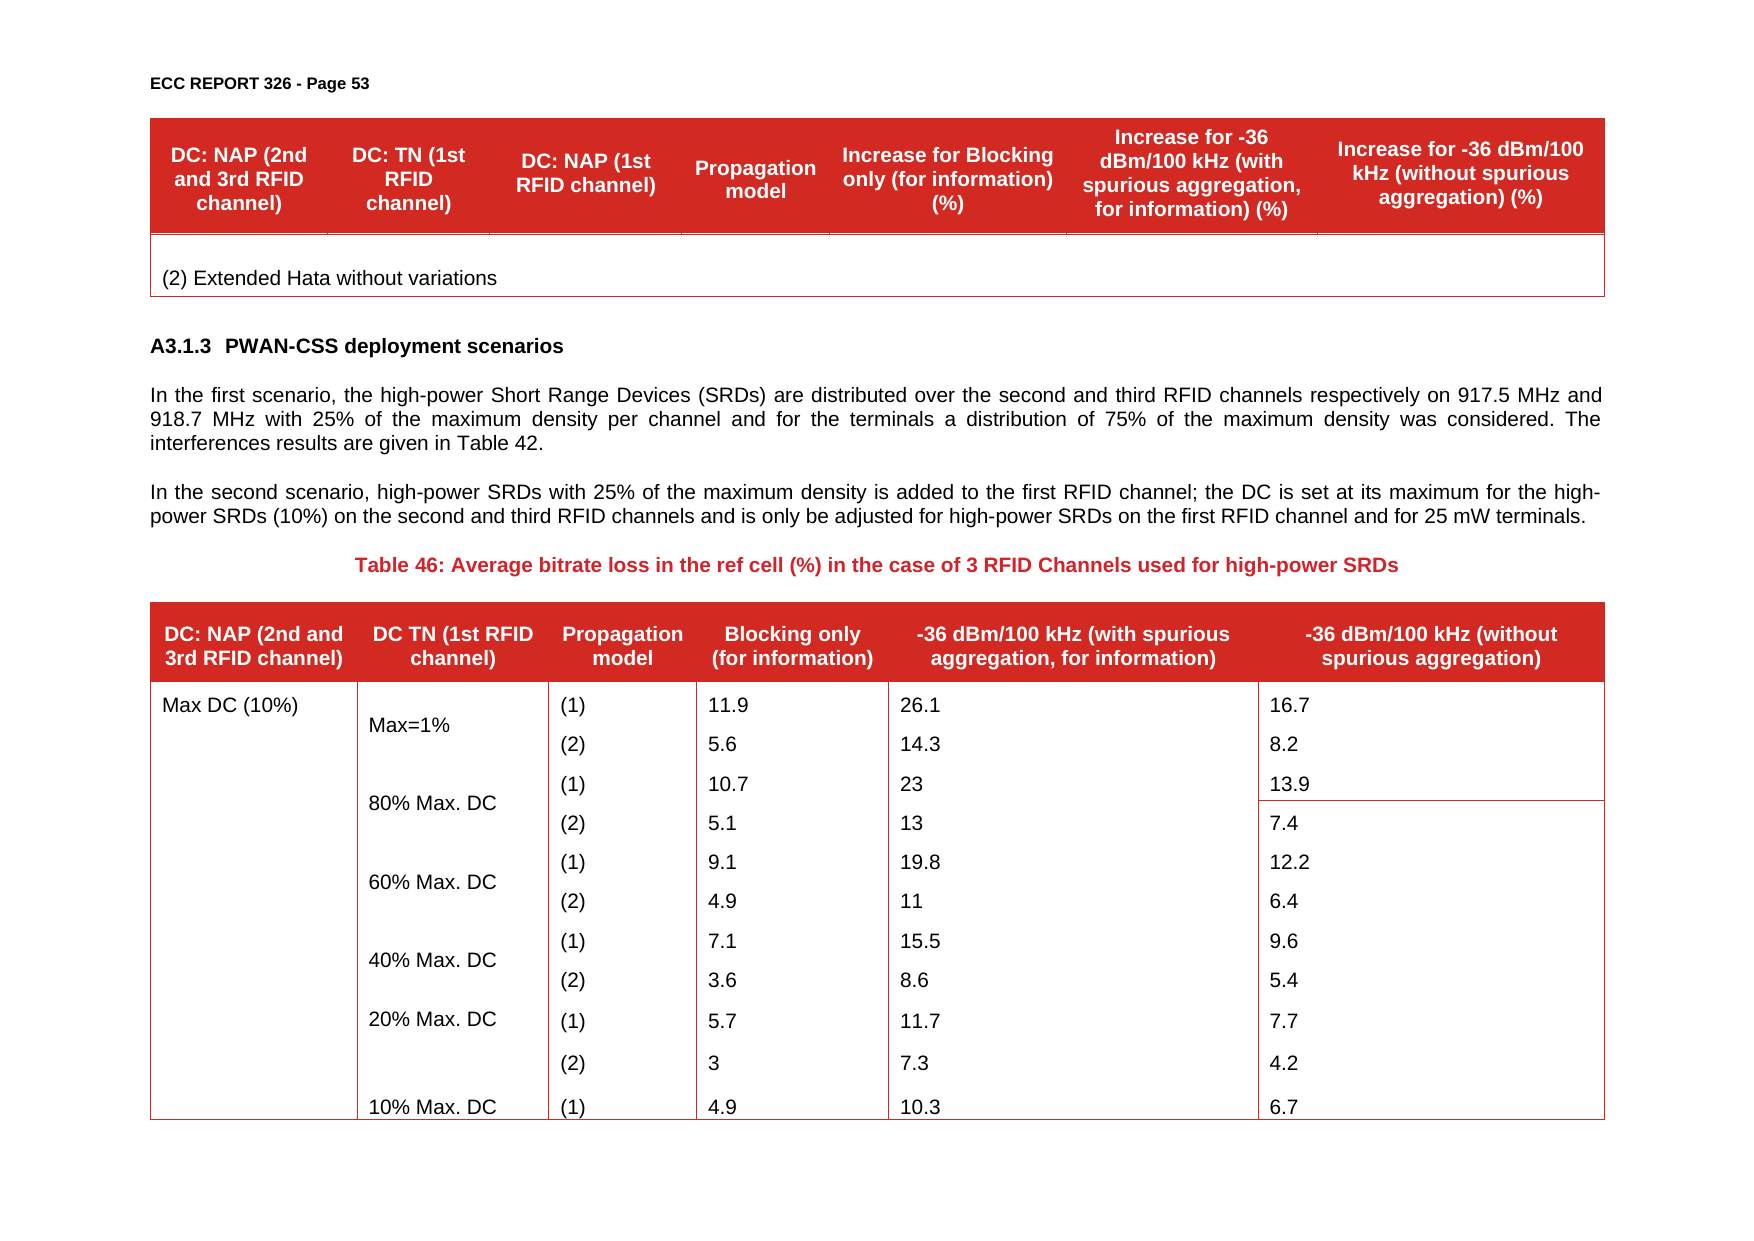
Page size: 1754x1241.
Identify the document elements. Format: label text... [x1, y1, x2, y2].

table_cell 11 [889, 879, 1258, 917]
table_cell (2) [549, 801, 696, 839]
table_cell Max DC (10%) [151, 683, 357, 1119]
table_cell (1) [549, 683, 696, 721]
table_cell 5.6 [697, 722, 888, 760]
table_cell 12.2 [1259, 840, 1604, 878]
table_cell 16.7 [1259, 683, 1604, 721]
table_cell 26.1 [889, 683, 1258, 721]
table_cell 8.6 [889, 958, 1258, 996]
table_cell 7.4 [1259, 801, 1604, 839]
table_cell 3.6 [697, 958, 888, 996]
text In the second scenario, high-power SRDs with 25% of the maximum density is added to the first RFID channel; the DC is set at its maximum for the high-power SRDs (10%) on the second and third RFID channels and is only be adjusted for high-power SRDs on the first RFID channel and for 25 mW terminals. [150, 480, 1604, 528]
table_cell 23 [889, 761, 1258, 799]
table_header DC TN (1st RFID channel) [358, 603, 548, 682]
table_cell 11.7 [889, 997, 1258, 1040]
table_header Increase for -36 dBm/100 kHz (with spurious aggregation, for information) (%) [1067, 119, 1317, 233]
table_header DC: TN (1st RFID channel) [328, 119, 489, 233]
table_cell 9.6 [1259, 919, 1604, 957]
table_header -36 dBm/100 kHz (without spurious aggregation) [1259, 603, 1604, 682]
text Table 46: Average bitrate loss in the ref cell (%) in the case of 3 RFID Channels used for high-power SRDs [150, 553, 1604, 577]
table_cell 8.2 [1259, 722, 1604, 760]
table_header DC: NAP (2nd and 3rd RFID channel) [151, 603, 357, 682]
table_cell 60% Max. DC [358, 840, 548, 917]
table_cell 19.8 [889, 840, 1258, 878]
table_cell (2) [549, 958, 696, 996]
table_cell 7.1 [697, 919, 888, 957]
table_cell (1) [549, 997, 696, 1040]
table_cell 3 [697, 1041, 888, 1084]
table_header DC: NAP (2nd and 3rd RFID channel) [151, 119, 327, 233]
table_cell Propagation models: (1) Extended Hata with variations (2) Extended Hata without variations [151, 235, 1604, 296]
table_cell 40% Max. DC [358, 919, 548, 996]
table_cell 11.9 [697, 683, 888, 721]
table_cell 80% Max. DC [358, 761, 548, 839]
table_cell 9.1 [697, 840, 888, 878]
table_cell 10% Max. DC [358, 1085, 548, 1119]
table_cell 7.7 [1259, 997, 1604, 1040]
table_cell 4.9 [697, 879, 888, 917]
table_cell (1) [549, 761, 696, 799]
table_cell 10.7 [697, 761, 888, 799]
table_header Propagation model [549, 603, 696, 682]
table_cell 6.4 [1259, 879, 1604, 917]
table_cell 6.7 [1259, 1085, 1604, 1119]
text In the first scenario, the high-power Short Range Devices (SRDs) are distributed over the second and third RFID channels respectively on 917.5 MHz and 918.7 MHz with 25% of the maximum density per channel and for the terminals a distribution of 75% of the maximum density was considered. The interferences results are given in Table 54. [150, 383, 1604, 455]
table_cell 4.2 [1259, 1041, 1604, 1084]
subtitle PWAN-CSS deployment scenarios [150, 334, 1604, 358]
table_cell 14.3 [889, 722, 1258, 760]
table_cell 5.1 [697, 801, 888, 839]
table_cell 5.7 [697, 997, 888, 1040]
table_cell (1) [549, 840, 696, 878]
table_cell Max=1% [358, 683, 548, 760]
table_cell 4.9 [697, 1085, 888, 1119]
table_cell (2) [549, 722, 696, 760]
table_cell 7.3 [889, 1041, 1258, 1084]
table_header Blocking only (for information) [697, 603, 888, 682]
table_cell (1) [549, 1085, 696, 1119]
table_cell (2) [549, 1041, 696, 1084]
table_cell 5.4 [1259, 958, 1604, 996]
table_header Increase for Blocking only (for information) (%) [830, 119, 1066, 233]
table_cell 10.3 [889, 1085, 1258, 1119]
table_header Increase for -36 dBm/100 kHz (without spurious aggregation) (%) [1318, 119, 1604, 233]
table_cell 13.9 [1259, 761, 1604, 799]
table_header -36 dBm/100 kHz (with spurious aggregation, for information) [889, 603, 1258, 682]
table_header Propagation model [682, 119, 829, 233]
table_cell 20% Max. DC [358, 997, 548, 1084]
table_cell 15.5 [889, 919, 1258, 957]
table_cell (1) [549, 919, 696, 957]
table_cell 13 [889, 801, 1258, 839]
table_header DC: NAP (1st RFID channel) [490, 119, 681, 233]
table_cell (2) [549, 879, 696, 917]
